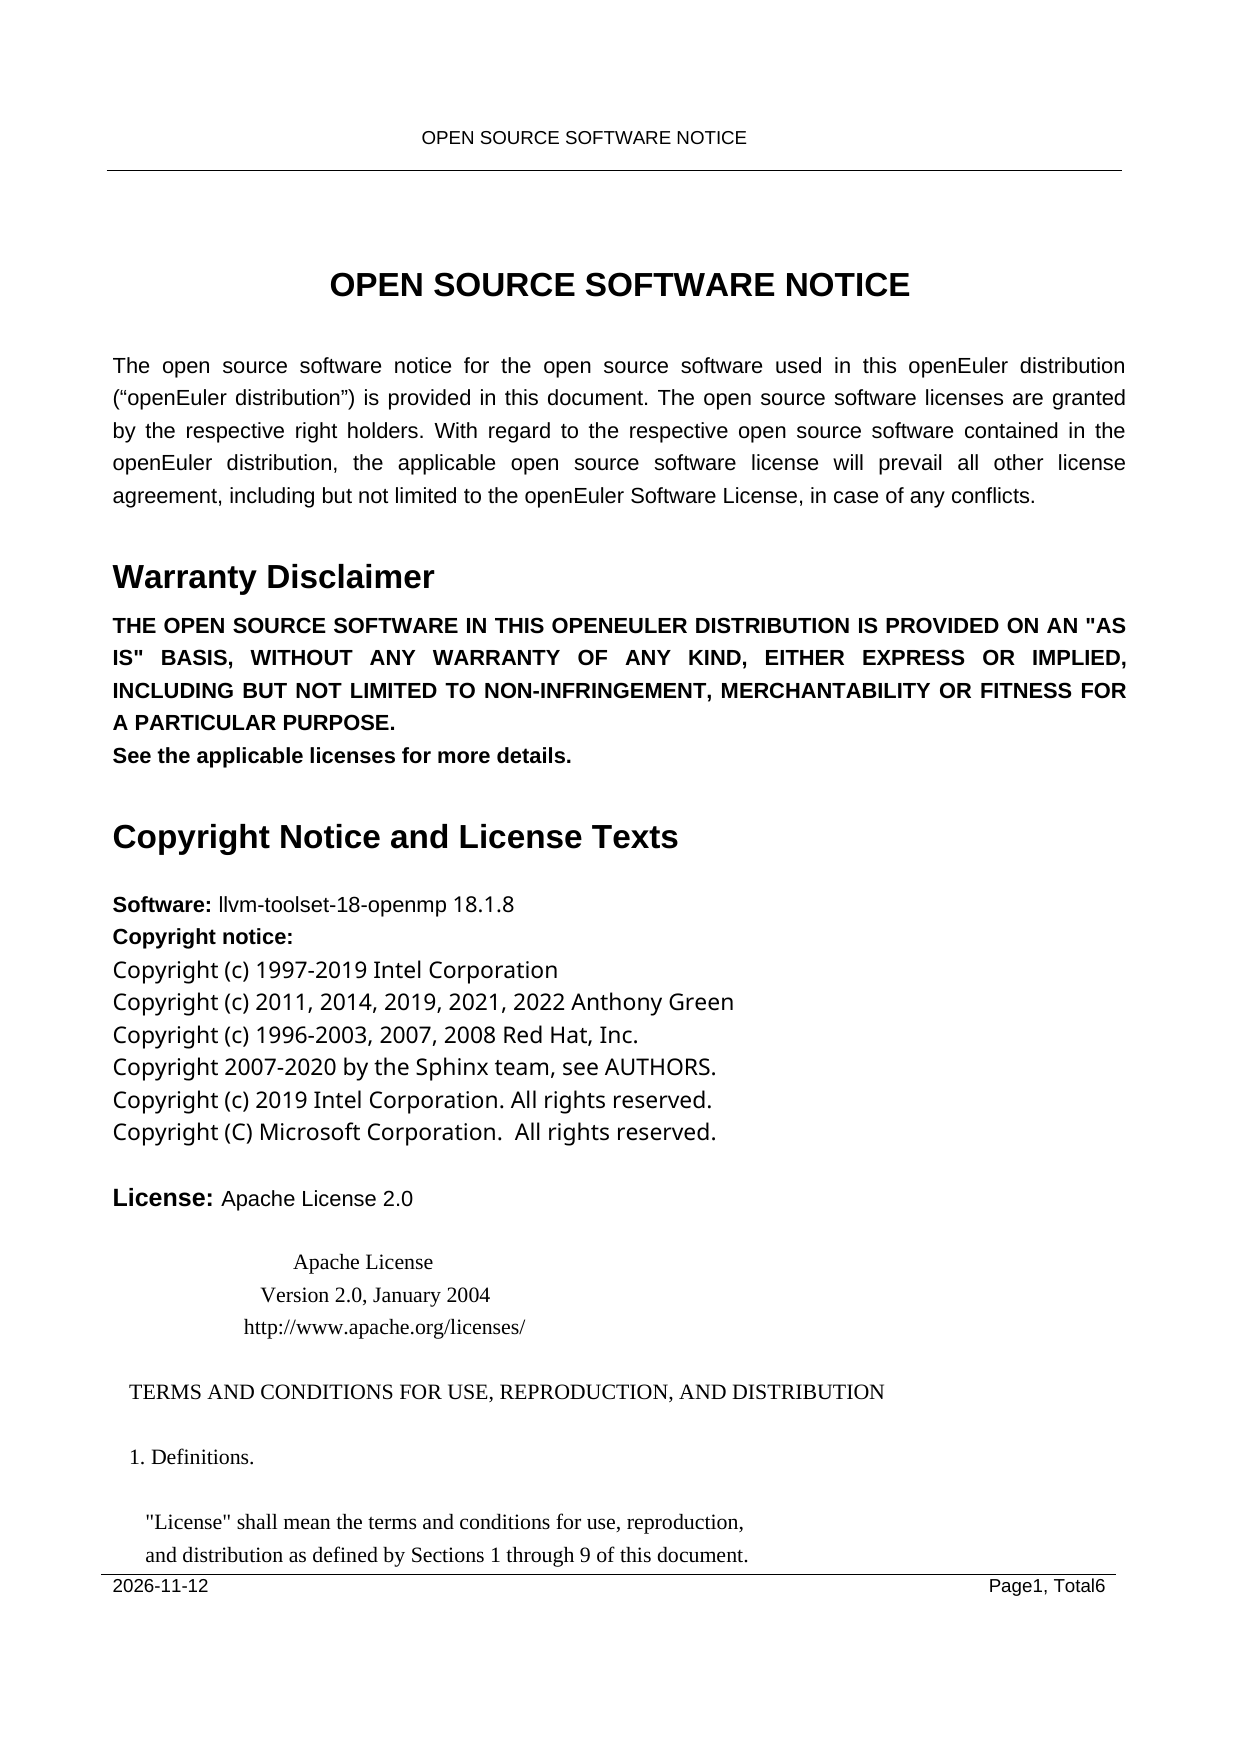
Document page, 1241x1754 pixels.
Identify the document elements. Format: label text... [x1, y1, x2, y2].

text Copyright (c) 2011, 2014, 2019, 2021, 2022 Anthony Green [112, 986, 1128, 1018]
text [112, 1213, 1128, 1571]
text Warranty Disclaimer [112, 544, 1128, 609]
text OPEN SOURCE SOFTWARE NOTICE [112, 251, 1128, 316]
text Copyright (c) 1996-2003, 2007, 2008 Red Hat, Inc. [112, 1018, 1128, 1051]
text Copyright (C) Microsoft Corporation. All rights reserved. [112, 1116, 1128, 1148]
text License: Apache License 2.0 [112, 1181, 1128, 1213]
text Copyright Notice and License Texts [112, 804, 1128, 869]
text THE OPEN SOURCE SOFTWARE IN THIS OPENEULER DISTRIBUTION IS PROVIDED ON AN "AS IS" BASIS, WITHOUT ANY WARRANTY OF ANY KIND, EITHER EXPRESS OR IMPLIED, INCLUDING BUT NOT LIMITED TO NON-INFRINGEMENT, MERCHANTABILITY OR FITNESS FOR A PARTICULAR PURPOSE. See the applicable licenses for more details. [112, 609, 1128, 771]
text Copyright (c) 1997-2019 Intel Corporation [112, 953, 1128, 986]
text Copyright (c) 2019 Intel Corporation. All rights reserved. [112, 1083, 1128, 1116]
text Copyright 2007-2020 by the Sphinx team, see AUTHORS. [112, 1051, 1128, 1083]
text The open source software notice for the open source software used in this openEuler distribution (“openEuler distribution”) is provided in this document. The open source software licenses are granted by the respective right holders. With regard to the respective open source software contained in the openEuler distribution, the applicable open source software license will prevail all other license agreement, including but not limited to the openEuler Software License, in case of any conflicts. [112, 349, 1128, 511]
text Software: llvm-toolset-18-openmp 18.1.8 [112, 888, 1128, 921]
text Copyright notice: [112, 921, 1128, 953]
